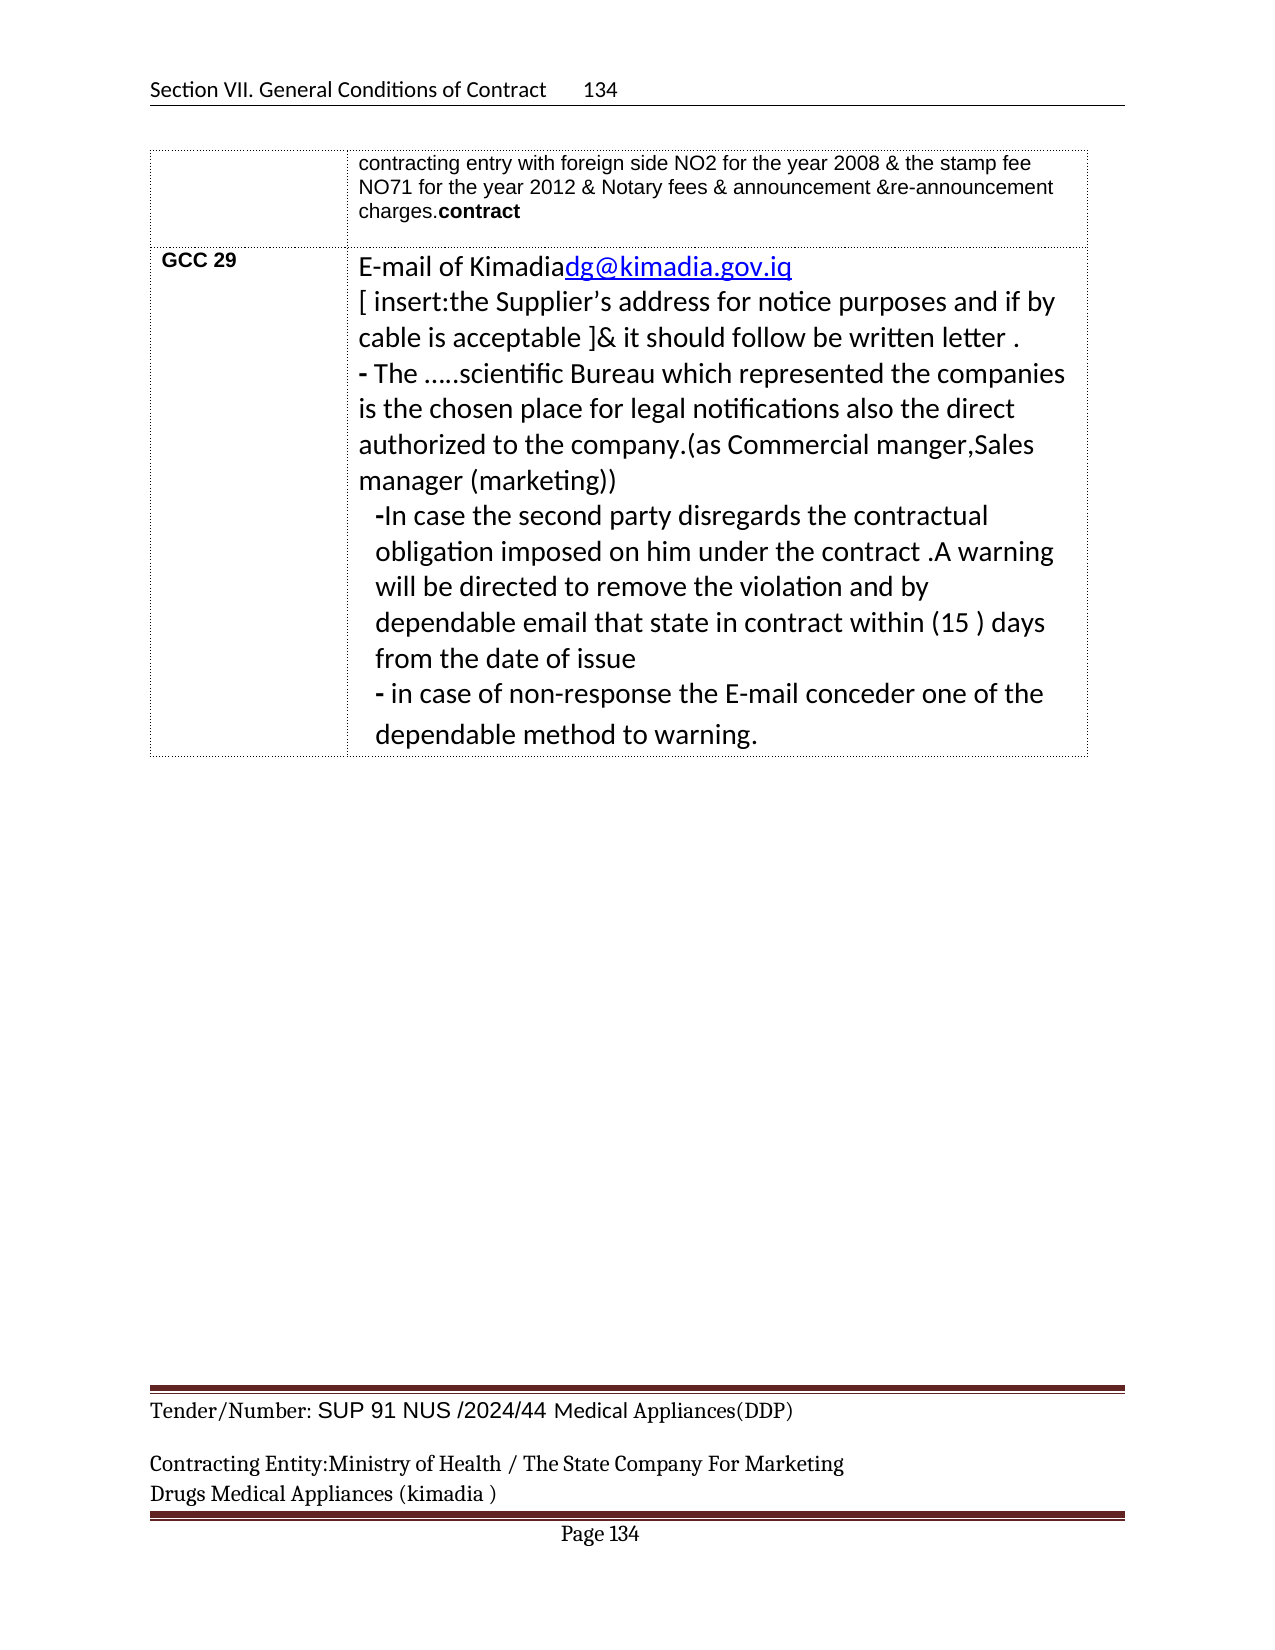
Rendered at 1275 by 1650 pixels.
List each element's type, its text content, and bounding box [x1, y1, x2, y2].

table_cell E-mail of Kimadiadg@kimadia.gov.iq [ insert:the Supplier’s address for notice purposes and if by cable is acceptable ]& it should follow be written letter . - The …..scientific Bureau which represented the companies is the chosen place for legal notifications also the direct authorized to the company.(as Commercial manger,Sales manager (marketing)) -In case the second party disregards the contractual obligation imposed on him under the contract .A warning will be directed to remove the violation and by dependable email that state in contract within (15 ) days from the date of issue - in case of non-response the E-mail conceder one of the dependable method to warning. [347, 247, 1088, 756]
table_cell GCC 28 [150, 150, 347, 247]
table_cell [347, 150, 1088, 247]
table_cell GCC 29 [150, 247, 347, 756]
